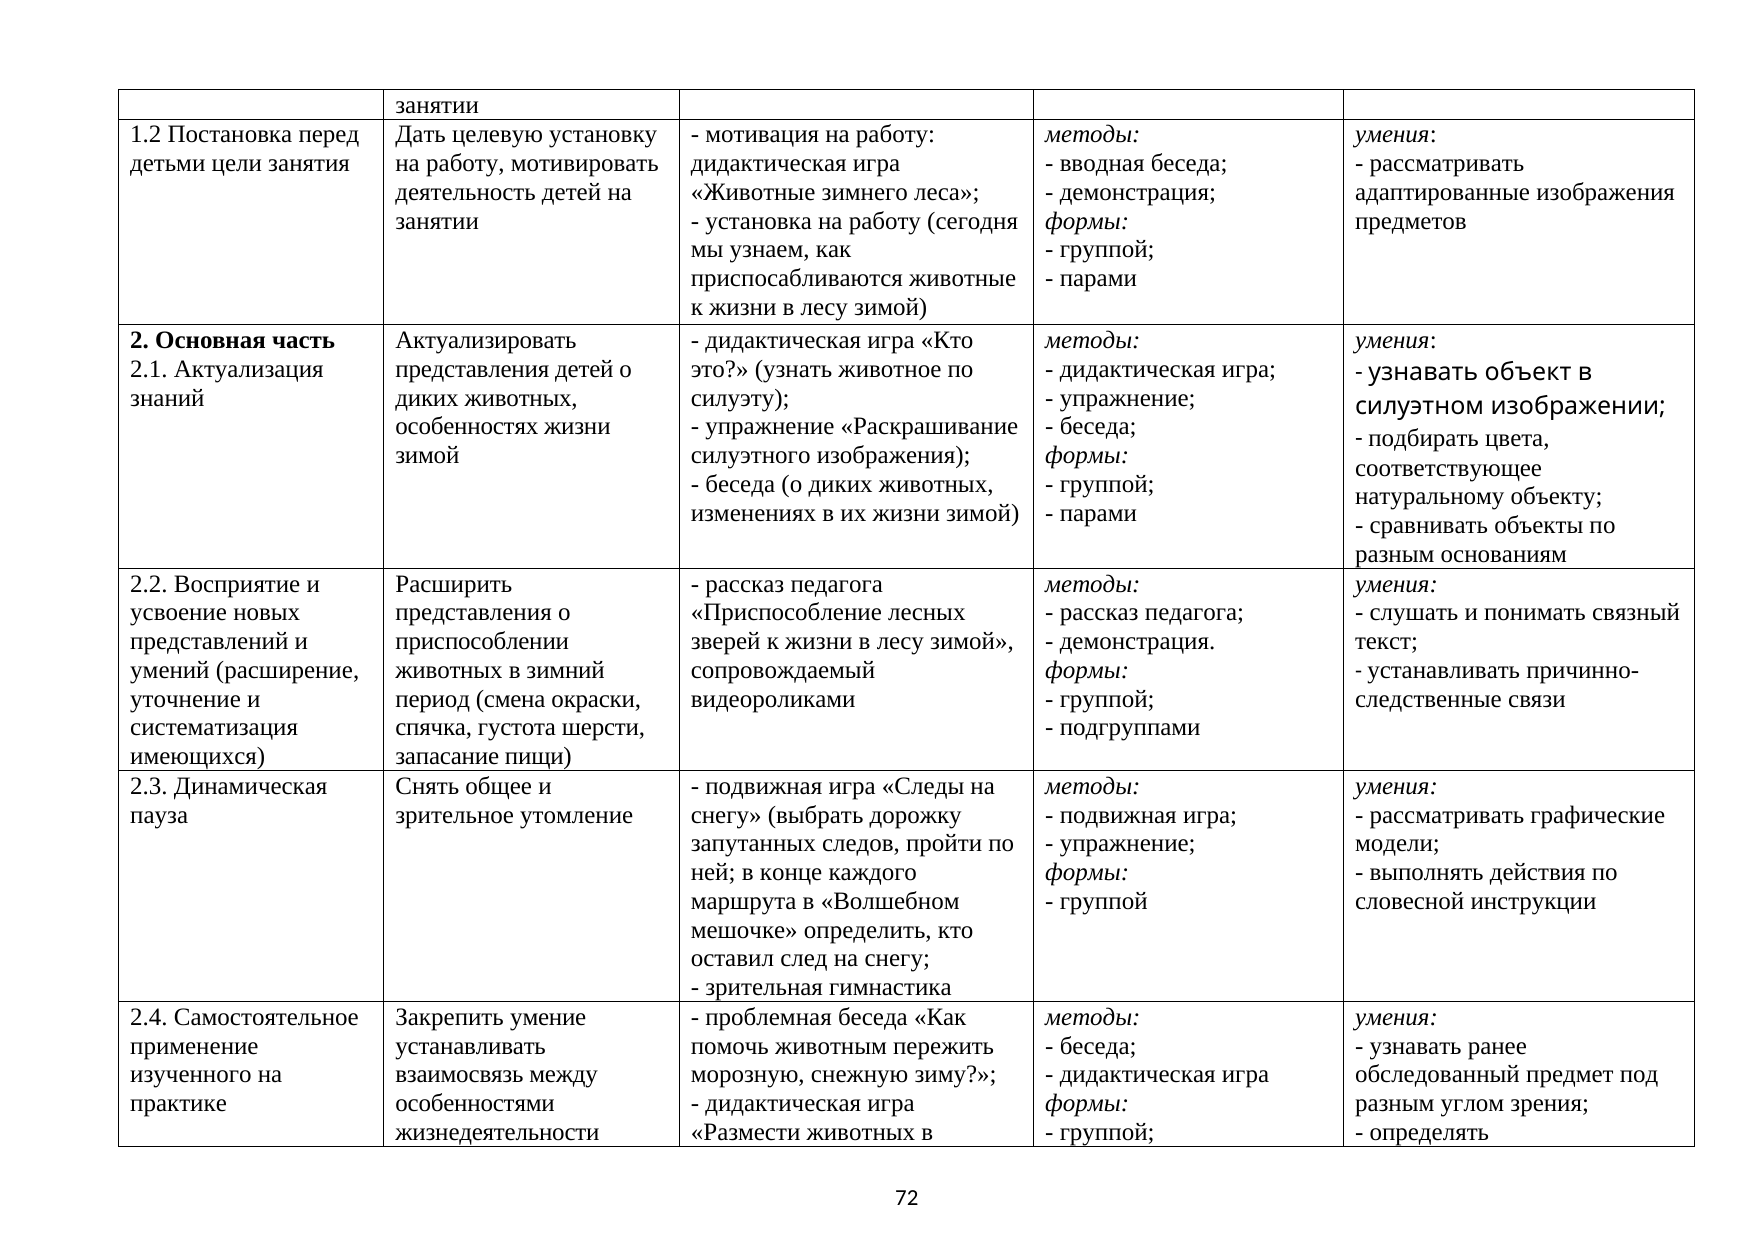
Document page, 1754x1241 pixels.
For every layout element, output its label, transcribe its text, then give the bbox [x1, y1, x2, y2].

table_cell методы: - подвижная игра; - упражнение; формы: - группой [1034, 771, 1343, 1001]
table_cell - мотивация на работу: дидактическая игра «Животные зимнего леса»; - установка на работу (сегодня мы узнаем, как приспосабливаются животные к жизни в лесу зимой) [680, 120, 1033, 324]
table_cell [1344, 1002, 1694, 1146]
table_cell - дидактическая игра «Кто это?» (узнать животное по силуэту); - упражнение «Раскрашивание силуэтного изображения); - беседа (о диких животных, изменениях в их жизни зимой) [680, 325, 1033, 568]
table_cell умения: - узнавать объект в силуэтном изображении; - подбирать цвета, соответствующее натуральному объекту; - сравнивать объекты по разным основаниям [1344, 325, 1694, 568]
table_cell Расширить представления о приспособлении животных в зимний период (смена окраски, спячка, густота шерсти, запасание пищи) [384, 569, 679, 770]
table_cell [1034, 90, 1343, 118]
table_cell 2.3. Динамическая пауза [119, 771, 383, 1001]
table_cell 2.2. Восприятие и усвоение новых представлений и умений (расширение, уточнение и систематизация имеющихся) [119, 569, 383, 770]
table_cell умения: - слушать и понимать связный текст; - устанавливать причинно-следственные связи [1344, 569, 1694, 770]
table_cell методы: - вводная беседа; - демонстрация; формы: - группой; - парами [1034, 120, 1343, 324]
table_cell - рассказ педагога «Приспособление лесных зверей к жизни в лесу зимой», сопровождаемый видеороликами [680, 569, 1033, 770]
table_cell 2. Основная часть 2.1. Актуализация знаний [119, 325, 383, 568]
table_cell 1.2 Постановка перед детьми цели занятия [119, 120, 383, 324]
table_cell умения: - рассматривать адаптированные изображения предметов [1344, 120, 1694, 324]
table_cell умения: - рассматривать графические модели; - выполнять действия по словесной инструкции [1344, 771, 1694, 1001]
table_cell Актуализировать представления детей о диких животных, особенностях жизни зимой [384, 325, 679, 568]
table_cell Дать целевую установку на работу, мотивировать деятельность детей на занятии [384, 120, 679, 324]
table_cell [384, 90, 679, 118]
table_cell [680, 1002, 1033, 1146]
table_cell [119, 90, 383, 118]
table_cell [680, 90, 1033, 118]
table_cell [1034, 1002, 1343, 1146]
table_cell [119, 1002, 383, 1146]
table_cell методы: - рассказ педагога; - демонстрация. формы: - группой; - подгруппами [1034, 569, 1343, 770]
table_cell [1344, 90, 1694, 118]
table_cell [384, 1002, 679, 1146]
table_cell - подвижная игра «Следы на снегу» (выбрать дорожку запутанных следов, пройти по ней; в конце каждого маршрута в «Волшебном мешочке» определить, кто оставил след на снегу; - зрительная гимнастика [680, 771, 1033, 1001]
table_cell Снять общее и зрительное утомление [384, 771, 679, 1001]
table_cell методы: - дидактическая игра; - упражнение; - беседа; формы: - группой; - парами [1034, 325, 1343, 568]
